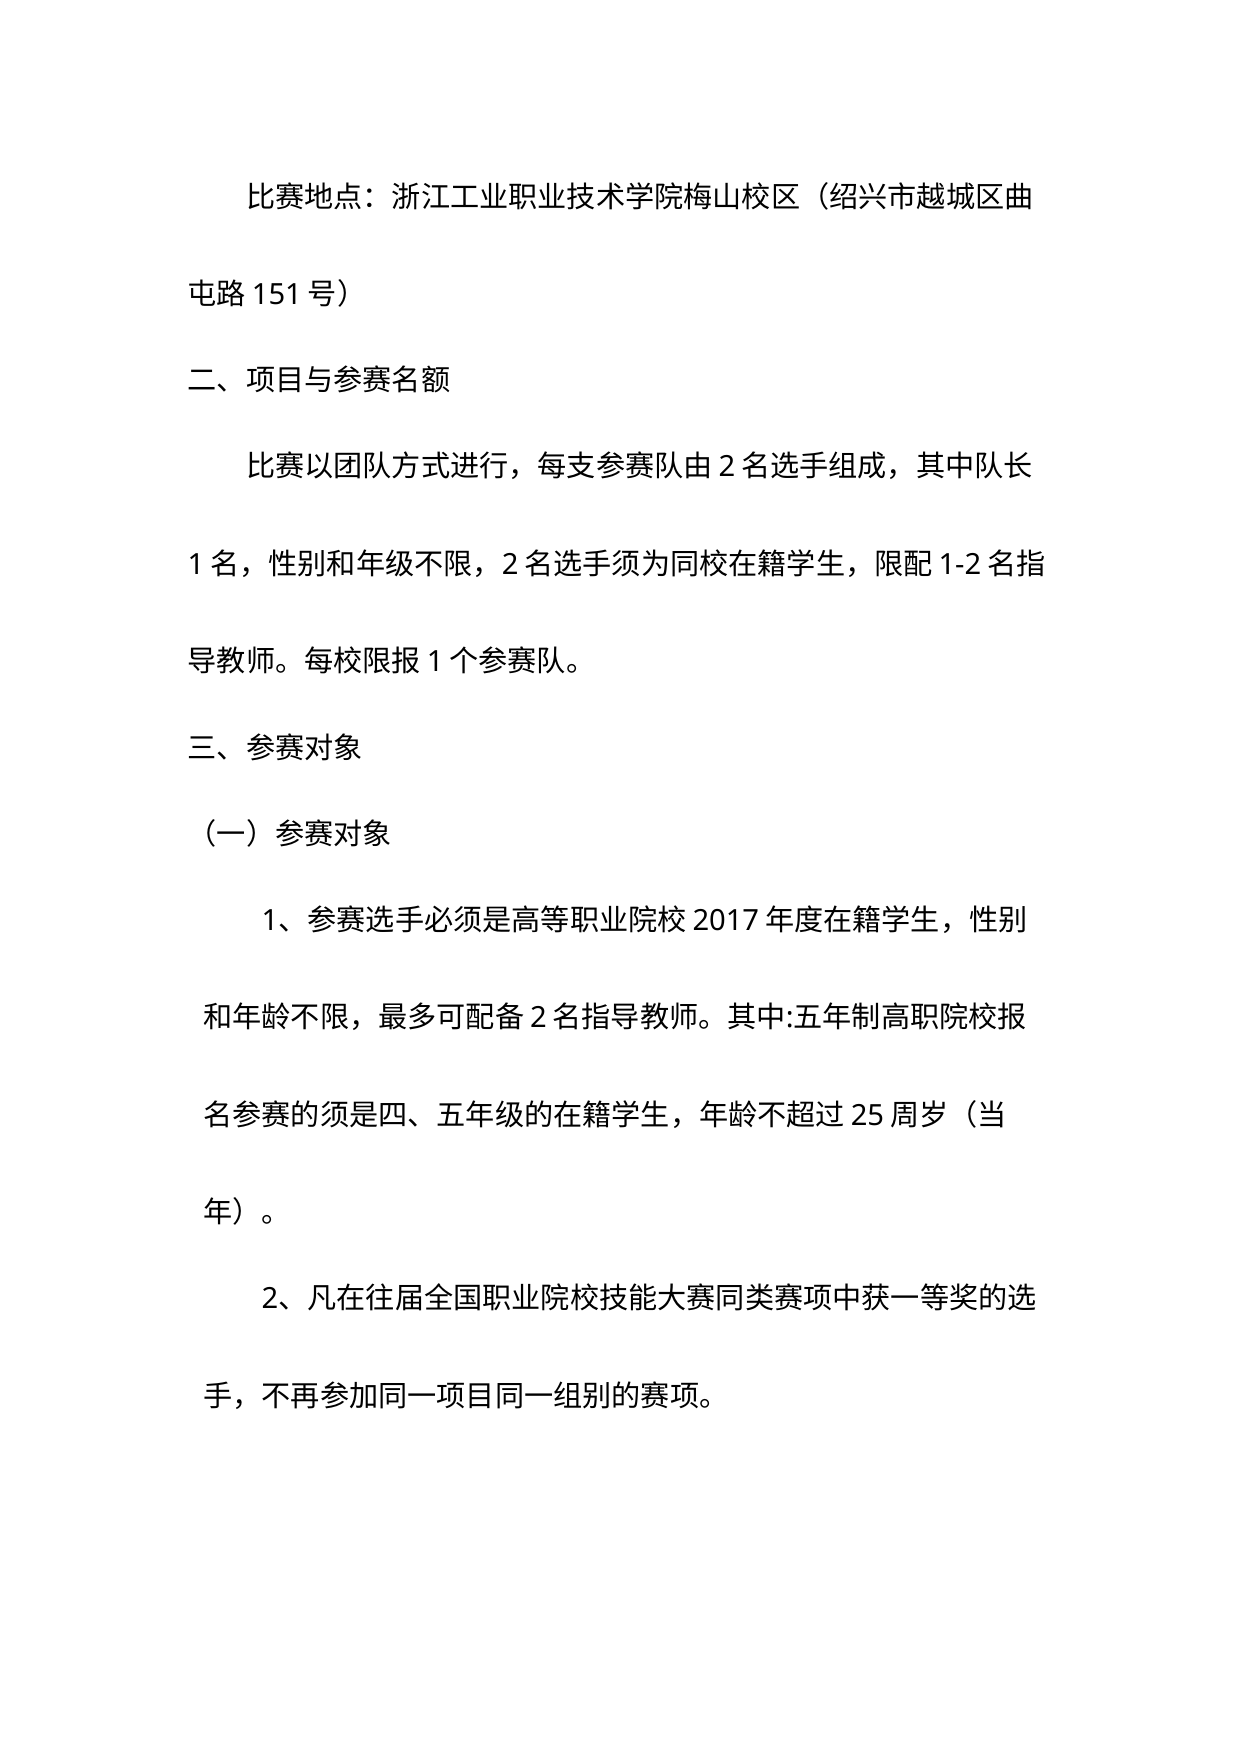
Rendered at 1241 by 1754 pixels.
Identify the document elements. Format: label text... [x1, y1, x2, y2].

text 比赛地点：浙江工业职业技术学院梅山校区（绍兴市越城区曲屯路151号） [187, 162, 1053, 324]
text 三、参赛对象 [187, 713, 1053, 778]
text 1、参赛选手必须是高等职业院校2017年度在籍学生，性别和年龄不限，最多可配备2名指导教师。其中:五年制高职院校报名参赛的须是四、五年级的在籍学生，年龄不超过25周岁（当年）。 [203, 885, 1053, 1243]
text 比赛以团队方式进行，每支参赛队由2名选手组成，其中队长1名，性别和年级不限，2名选手须为同校在籍学生，限配1-2名指导教师。每校限报1个参赛队。 [187, 432, 1053, 692]
text 二、项目与参赛名额 [187, 346, 1053, 411]
text （一）参赛对象 [187, 799, 1053, 864]
text 2、凡在往届全国职业院校技能大赛同类赛项中获一等奖的选手，不再参加同一项目同一组别的赛项。 [203, 1264, 1053, 1426]
